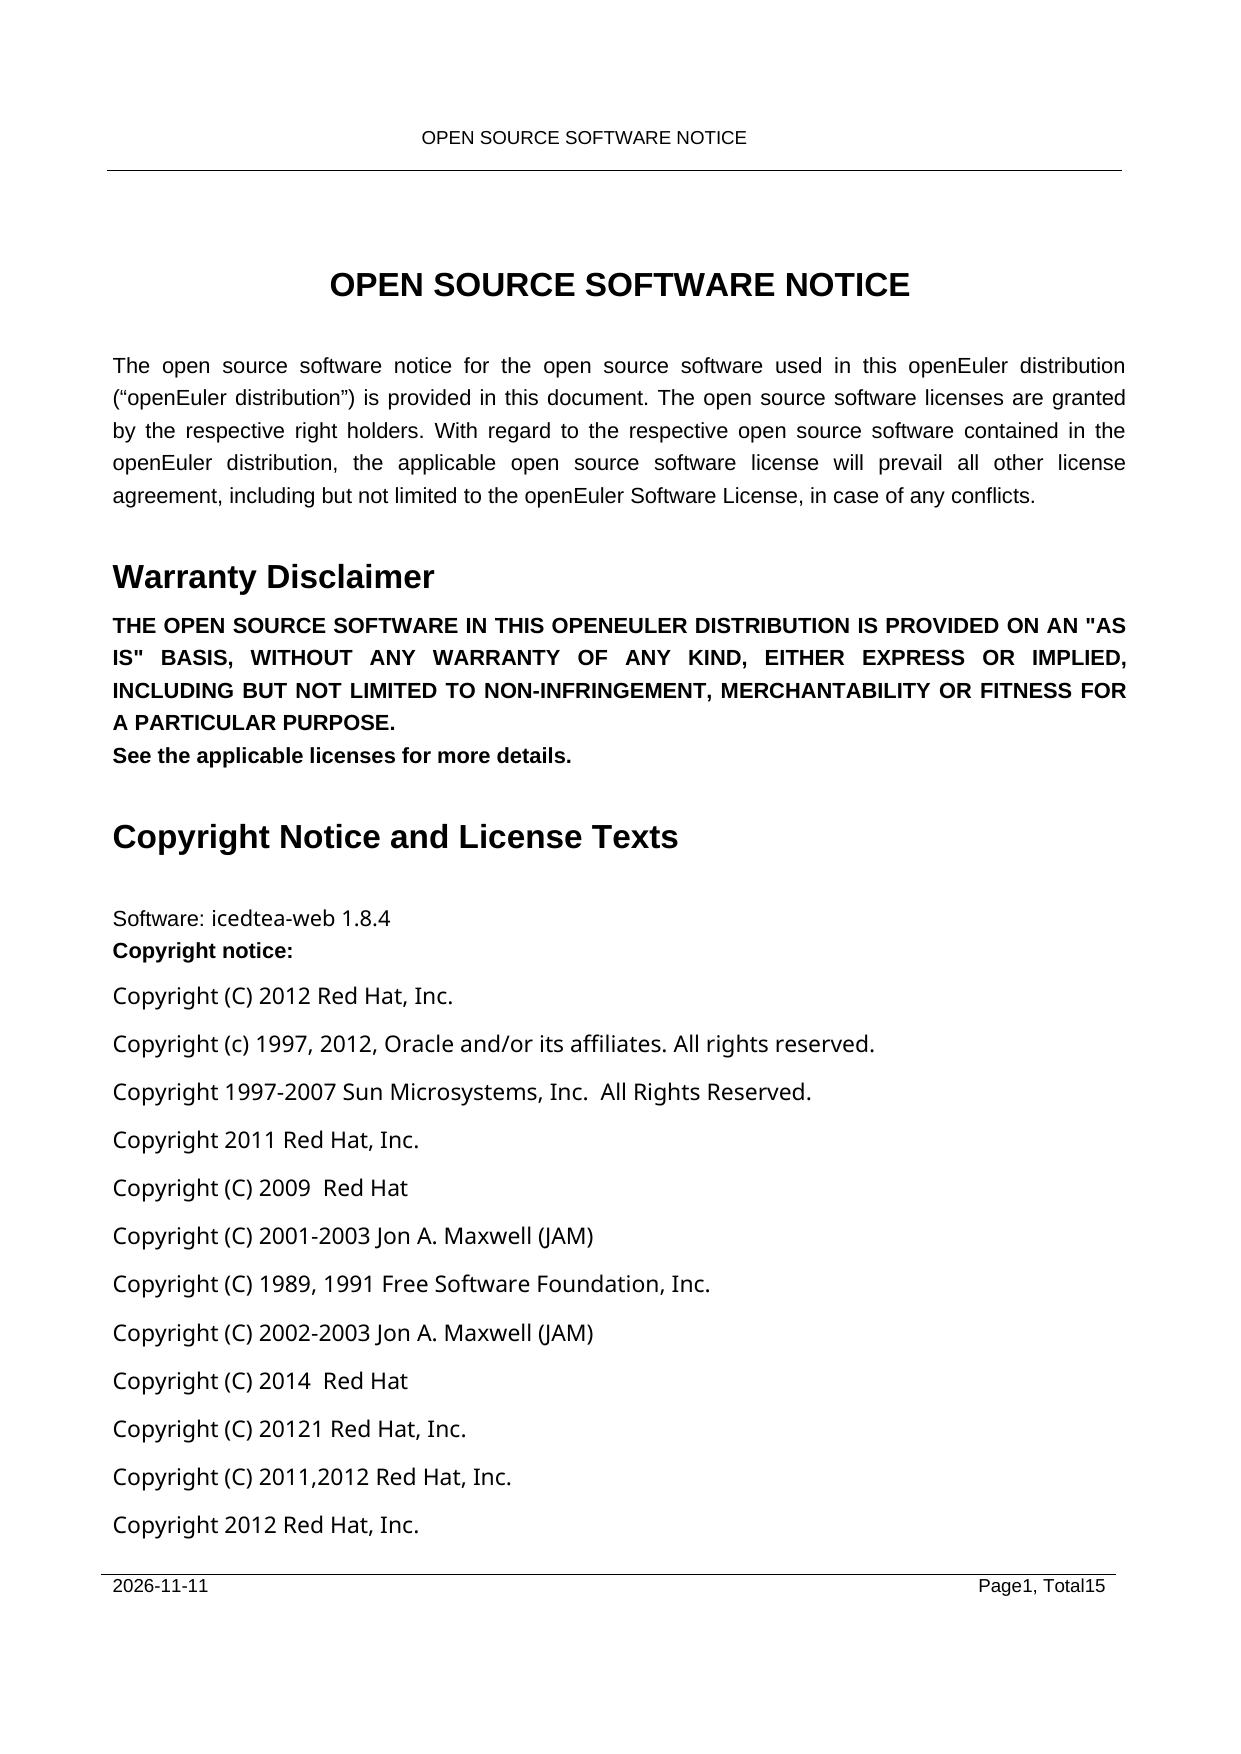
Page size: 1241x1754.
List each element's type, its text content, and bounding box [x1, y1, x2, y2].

text Copyright (C) 2012 Red Hat, Inc. [112, 979, 1128, 1012]
text Software: icedtea-web 1.8.4 [112, 901, 1128, 934]
text Copyright (C) 20121 Red Hat, Inc. [112, 1412, 1128, 1445]
text Copyright (C) 2014 Red Hat [112, 1364, 1128, 1397]
text Copyright (c) 1997, 2012, Oracle and/or its affiliates. All rights reserved. [112, 1027, 1128, 1060]
text Copyright 2012 Red Hat, Inc. [112, 1508, 1128, 1541]
text Warranty Disclaimer [112, 544, 1128, 609]
text Copyright 2011 Red Hat, Inc. [112, 1123, 1128, 1156]
text OPEN SOURCE SOFTWARE NOTICE [112, 251, 1128, 316]
text Copyright (C) 2002-2003 Jon A. Maxwell (JAM) [112, 1316, 1128, 1348]
text The open source software notice for the open source software used in this openEuler distribution (“openEuler distribution”) is provided in this document. The open source software licenses are granted by the respective right holders. With regard to the respective open source software contained in the openEuler distribution, the applicable open source software license will prevail all other license agreement, including but not limited to the openEuler Software License, in case of any conflicts. [112, 349, 1128, 511]
text Copyright (C) 2001-2003 Jon A. Maxwell (JAM) [112, 1220, 1128, 1252]
text Copyright 1997-2007 Sun Microsystems, Inc. All Rights Reserved. [112, 1075, 1128, 1108]
text Copyright (C) 1989, 1991 Free Software Foundation, Inc. [112, 1268, 1128, 1300]
text Copyright notice: [112, 934, 1128, 966]
text Copyright Notice and License Texts [112, 804, 1128, 869]
text Copyright (C) 2011,2012 Red Hat, Inc. [112, 1460, 1128, 1493]
text THE OPEN SOURCE SOFTWARE IN THIS OPENEULER DISTRIBUTION IS PROVIDED ON AN "AS IS" BASIS, WITHOUT ANY WARRANTY OF ANY KIND, EITHER EXPRESS OR IMPLIED, INCLUDING BUT NOT LIMITED TO NON-INFRINGEMENT, MERCHANTABILITY OR FITNESS FOR A PARTICULAR PURPOSE. See the applicable licenses for more details. [112, 609, 1128, 771]
text Copyright (C) 2009 Red Hat [112, 1172, 1128, 1204]
